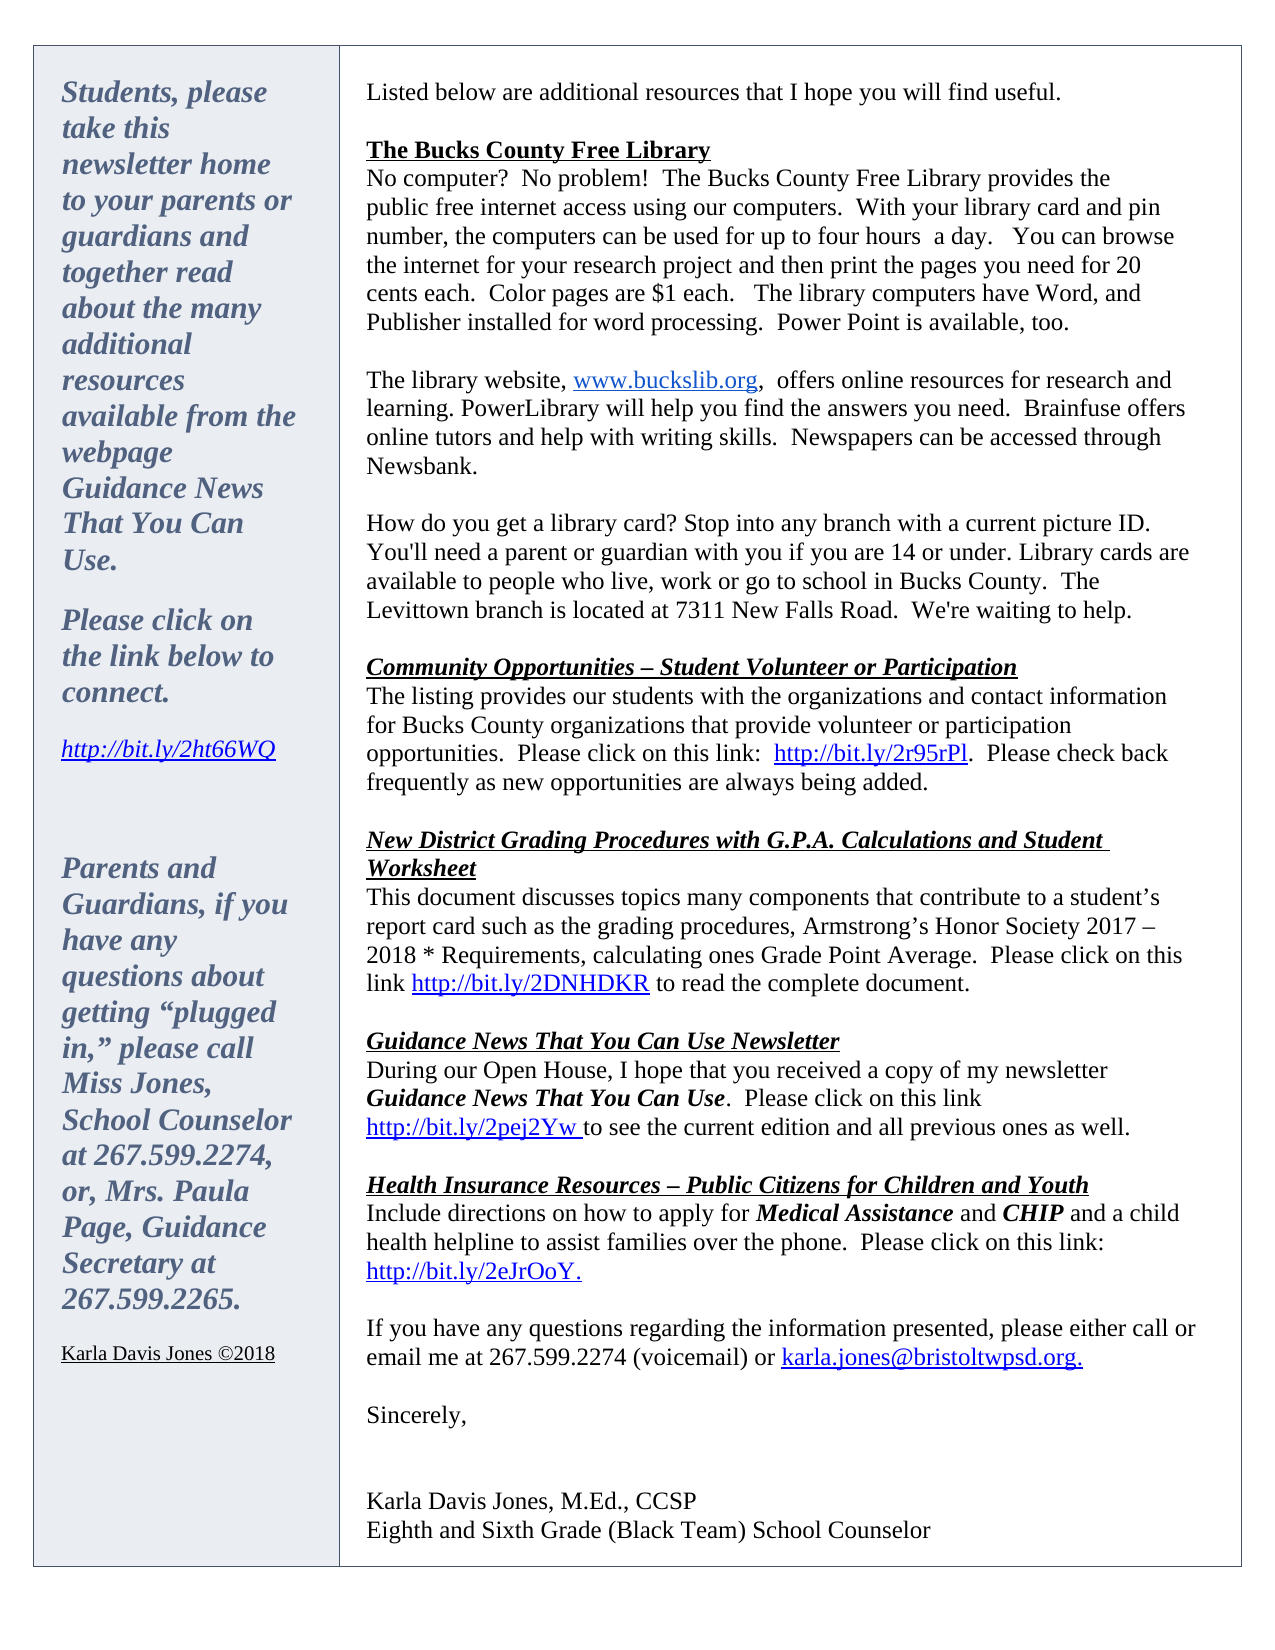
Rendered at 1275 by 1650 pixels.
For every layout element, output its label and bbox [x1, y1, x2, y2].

table_cell [340, 46, 1241, 1566]
table_cell [34, 46, 339, 1566]
